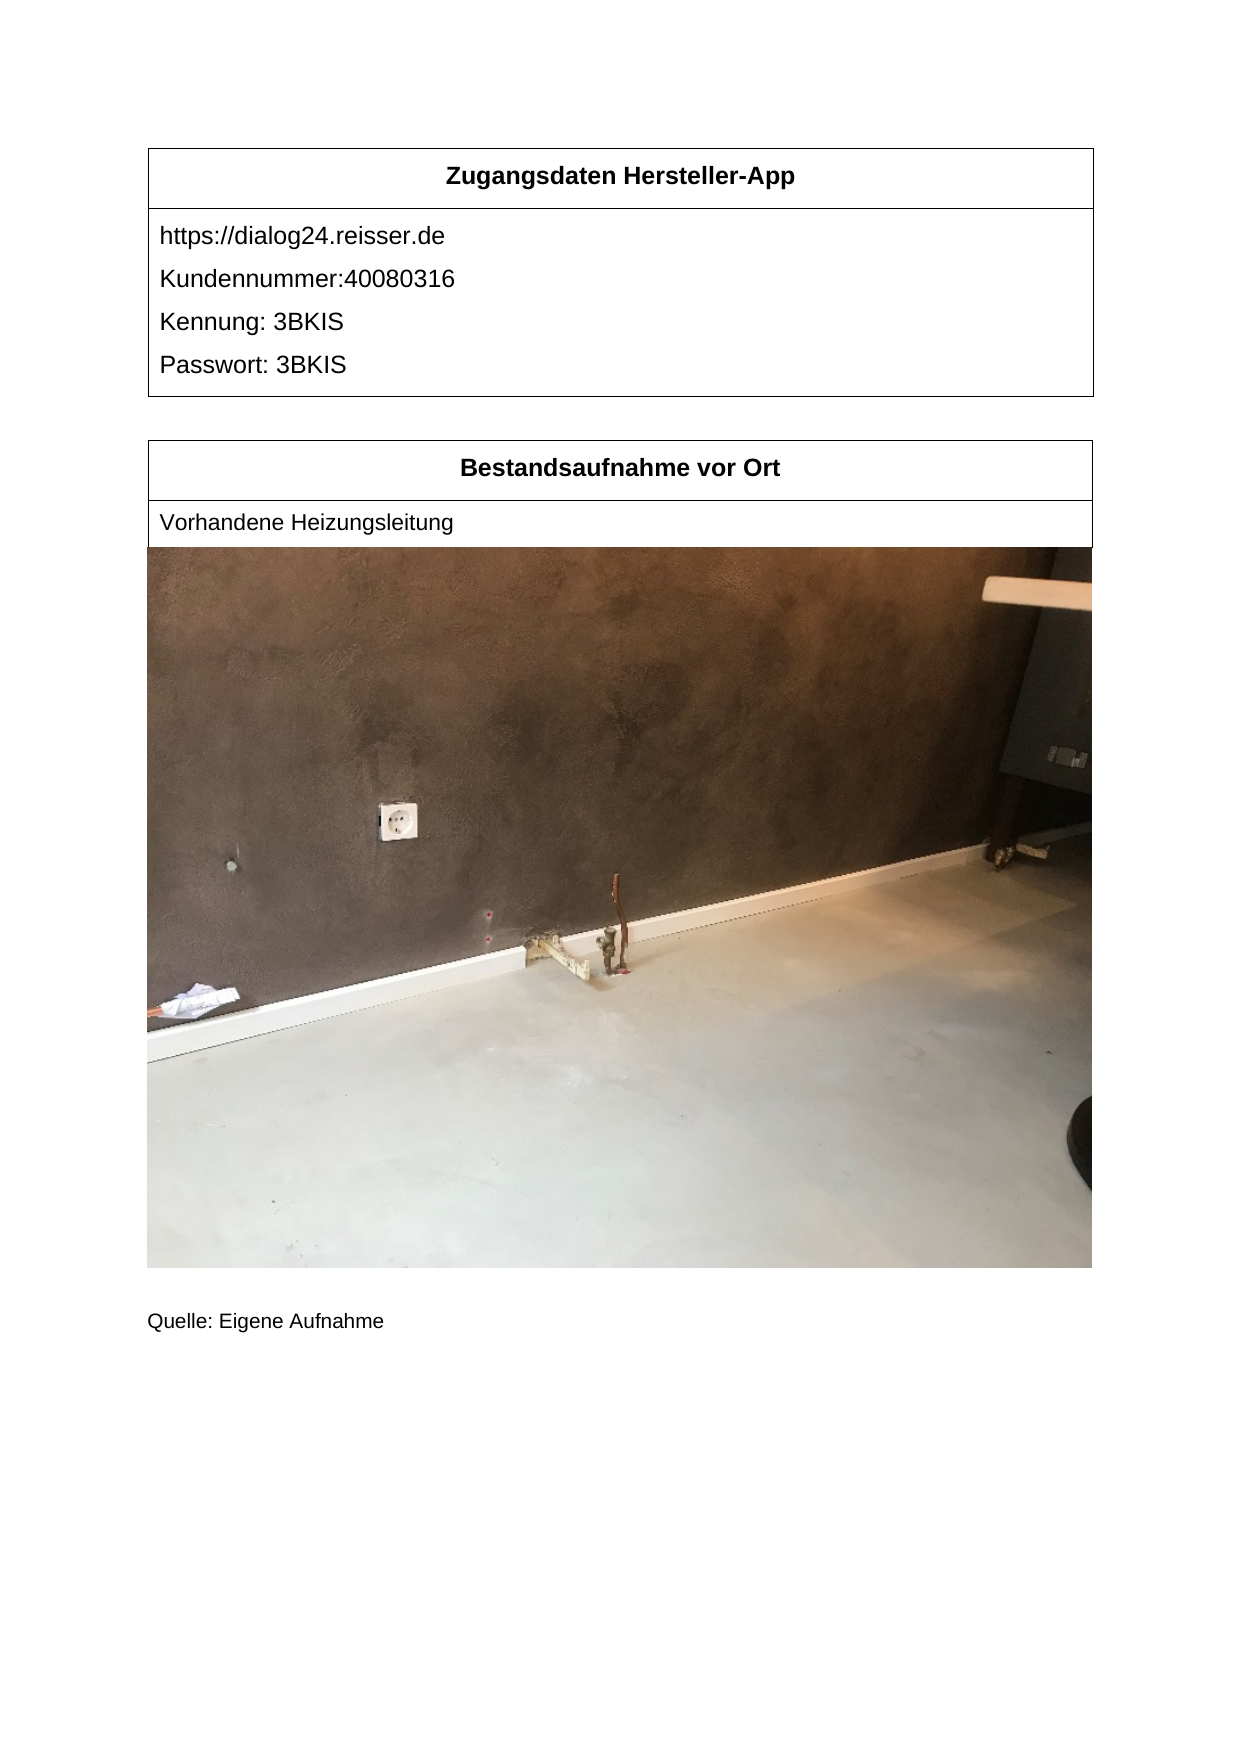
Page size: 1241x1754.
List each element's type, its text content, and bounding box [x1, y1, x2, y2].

text Quelle: Eigene Aufnahme [147, 1309, 1093, 1333]
picture [147, 547, 1092, 1268]
table_cell https://dialog24.reisser.de Kundennummer:40080316 Kennung: 3BKIS Passwort: 3BKIS [149, 209, 1093, 396]
table_header Bestandsaufnahme vor Ort [149, 441, 1092, 500]
table_header Zugangsdaten Hersteller-App [149, 149, 1093, 207]
table_cell Vorhandene Heizungsleitung [149, 501, 1092, 547]
